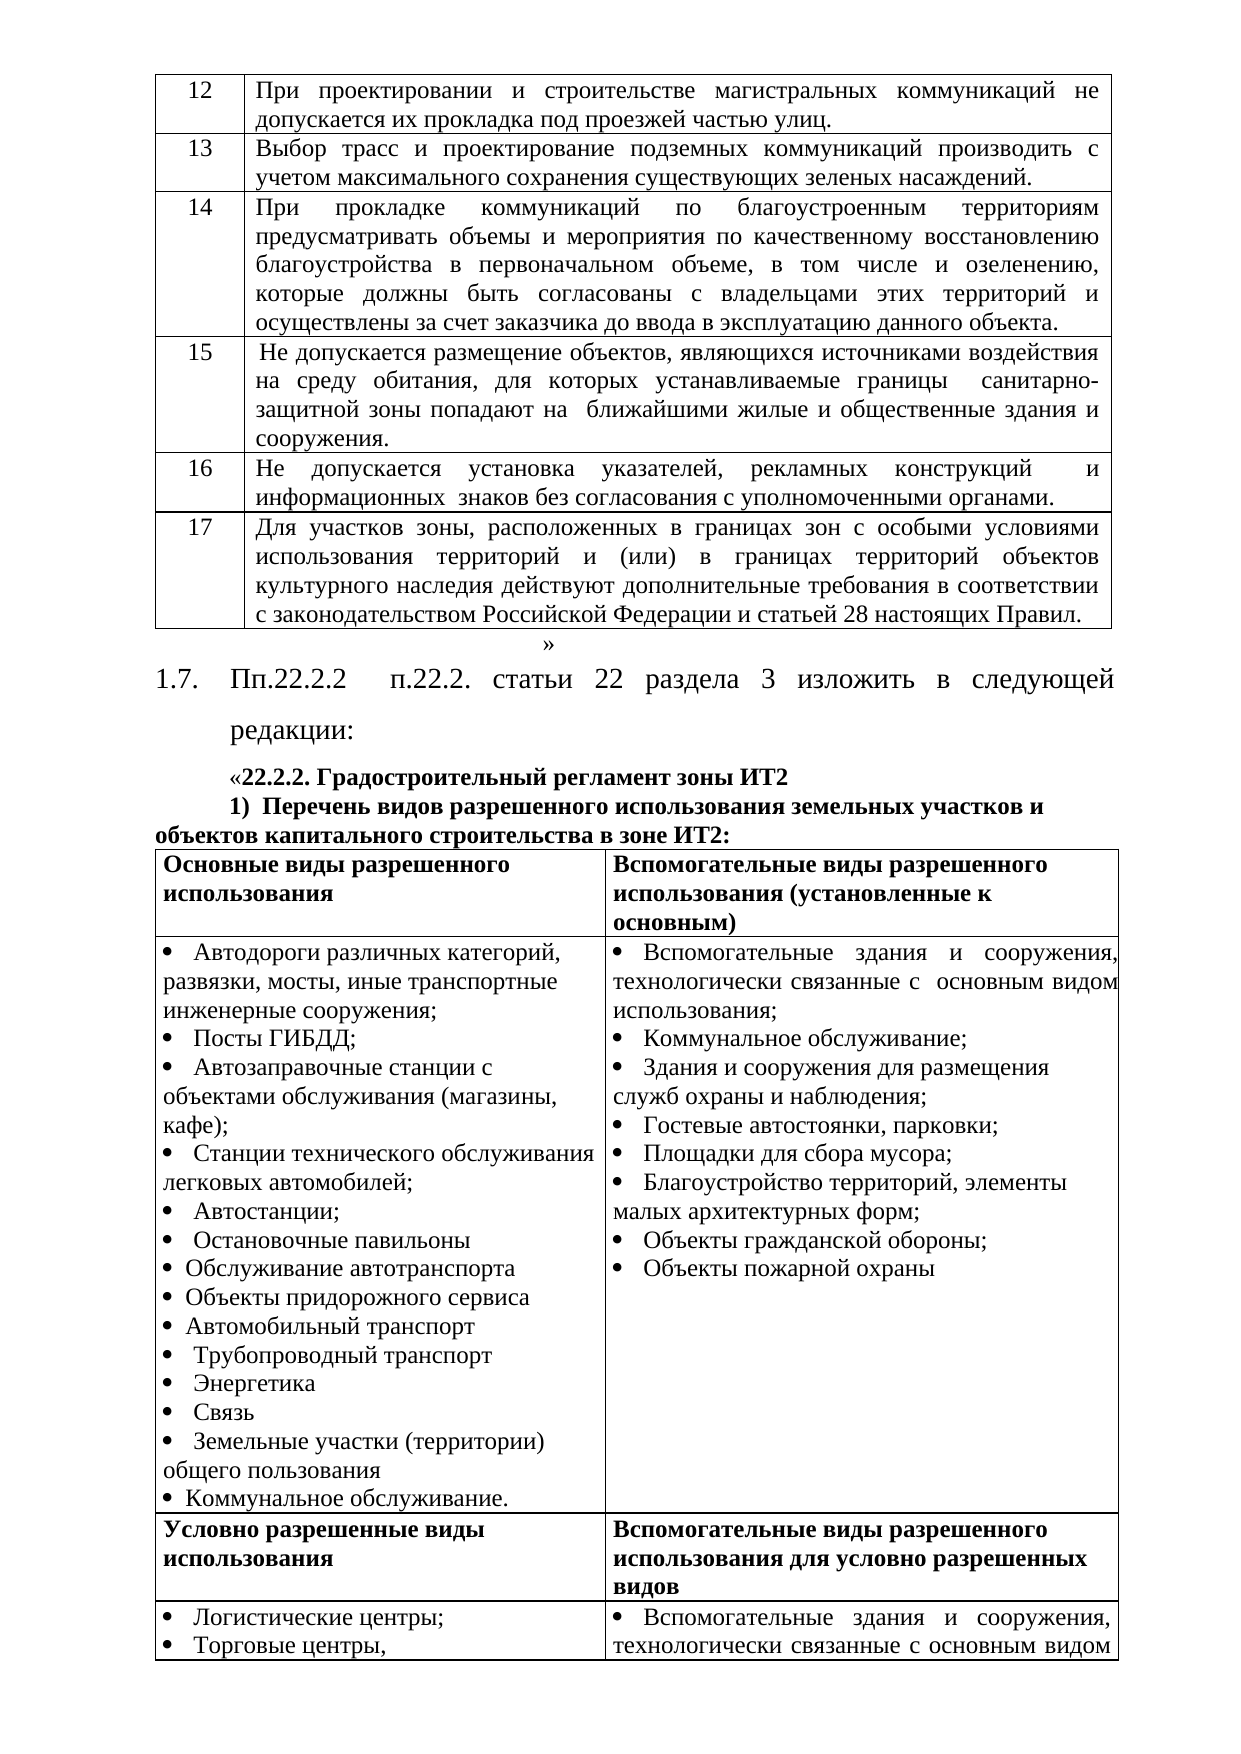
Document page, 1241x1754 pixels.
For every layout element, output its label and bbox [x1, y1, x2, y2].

table_cell [148, 74, 1122, 1661]
